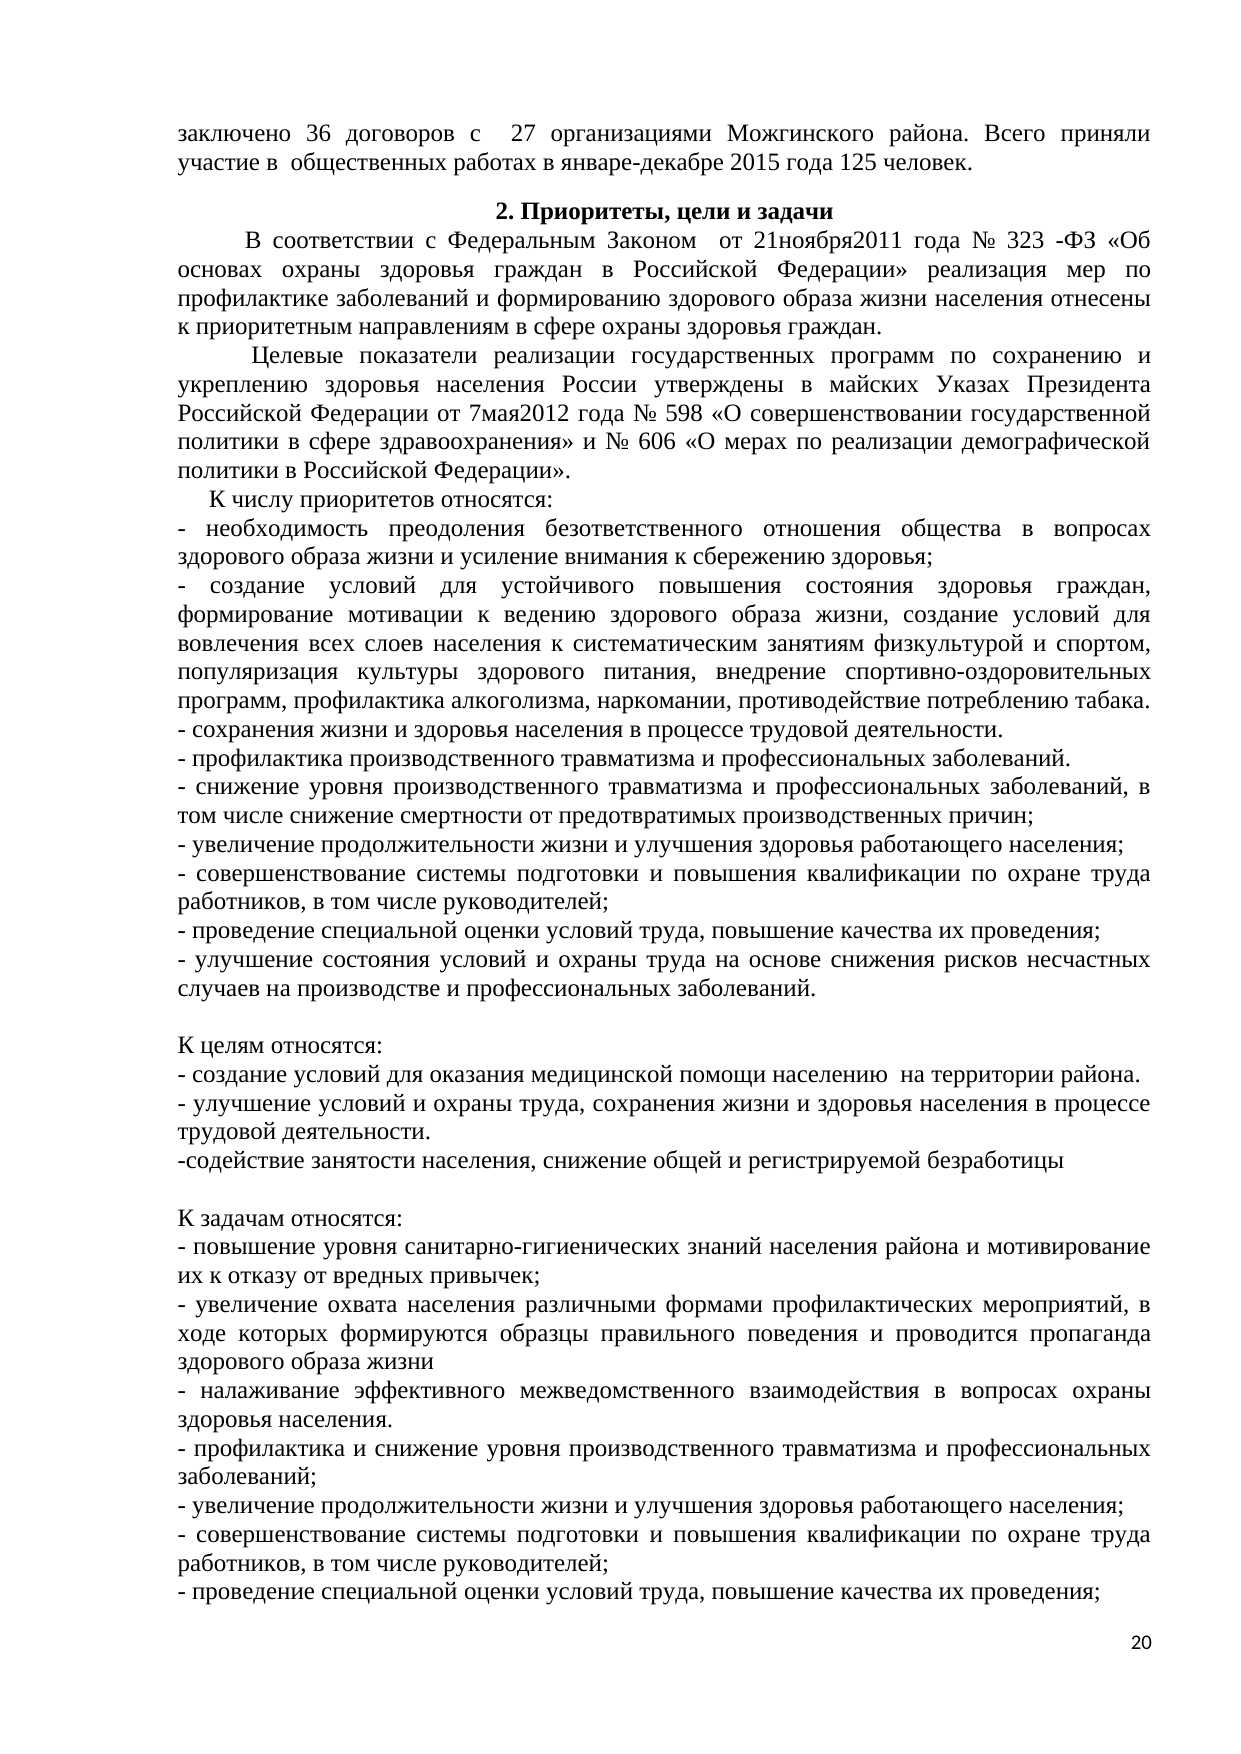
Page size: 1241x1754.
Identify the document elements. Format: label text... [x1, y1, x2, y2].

text - проведение специальной оценки условий труда, повышение качества их проведения; [177, 915, 1152, 944]
text Целевые показатели реализации государственных программ по сохранению и укреплению здоровья населения России утверждены в майских Указах Президента Российской Федерации от 7мая2012 года № 598 «О совершенствовании государственной политики в сфере здравоохранения» и № 606 «О мерах по реализации демографической политики в Российской Федерации». [177, 340, 1152, 484]
text - профилактика и снижение уровня производственного травматизма и профессиональных заболеваний; [177, 1433, 1152, 1490]
text - создание условий для оказания медицинской помощи населению на территории района. [177, 1059, 1152, 1088]
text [177, 118, 1152, 176]
text - проведение специальной оценки условий труда, повышение качества их проведения; [177, 1576, 1152, 1605]
text - улучшение условий и охраны труда, сохранения жизни и здоровья населения в процессе трудовой деятельности. [177, 1088, 1152, 1145]
text - улучшение состояния условий и охраны труда на основе снижения рисков несчастных случаев на производстве и профессиональных заболеваний. [177, 944, 1152, 1001]
text К целям относятся: [177, 1030, 1152, 1059]
text - снижение уровня производственного травматизма и профессиональных заболеваний, в том числе снижение смертности от предотвратимых производственных причин; [177, 771, 1152, 829]
text - повышение уровня санитарно-гигиенических знаний населения района и мотивирование их к отказу от вредных привычек; [177, 1231, 1152, 1289]
text -содействие занятости населения, снижение общей и регистрируемой безработицы [177, 1145, 1152, 1174]
text - создание условий для устойчивого повышения состояния здоровья граждан, формирование мотивации к ведению здорового образа жизни, создание условий для вовлечения всех слоев населения к систематическим занятиям физкультурой и спортом, популяризация культуры здорового питания, внедрение спортивно-оздоровительных программ, профилактика алкоголизма, наркомании, противодействие потреблению табака. [177, 570, 1152, 714]
text - сохранения жизни и здоровья населения в процессе трудовой деятельности. [177, 714, 1152, 743]
text - совершенствование системы подготовки и повышения квалификации по охране труда работников, в том числе руководителей; [177, 858, 1152, 915]
text 2. Приоритеты, цели и задачи [177, 196, 1152, 225]
text - увеличение продолжительности жизни и улучшения здоровья работающего населения; [177, 829, 1152, 858]
text К числу приоритетов относятся: [177, 484, 1152, 513]
text К задачам относятся: [177, 1203, 1152, 1231]
text В соответствии с Федеральным Законом от 21ноября2011 года № 323 -ФЗ «Об основах охраны здоровья граждан в Российской Федерации» реализация мер по профилактике заболеваний и формированию здорового образа жизни населения отнесены к приоритетным направлениям в сфере охраны здоровья граждан. [177, 225, 1152, 340]
text - профилактика производственного травматизма и профессиональных заболеваний. [177, 743, 1152, 771]
text - увеличение продолжительности жизни и улучшения здоровья работающего населения; [177, 1490, 1152, 1519]
text - необходимость преодоления безответственного отношения общества в вопросах здорового образа жизни и усиление внимания к сбережению здоровья; [177, 513, 1152, 570]
text - налаживание эффективного межведомственного взаимодействия в вопросах охраны здоровья населения. [177, 1375, 1152, 1433]
text - увеличение охвата населения различными формами профилактических мероприятий, в ходе которых формируются образцы правильного поведения и проводится пропаганда здорового образа жизни [177, 1289, 1152, 1375]
text - совершенствование системы подготовки и повышения квалификации по охране труда работников, в том числе руководителей; [177, 1519, 1152, 1576]
